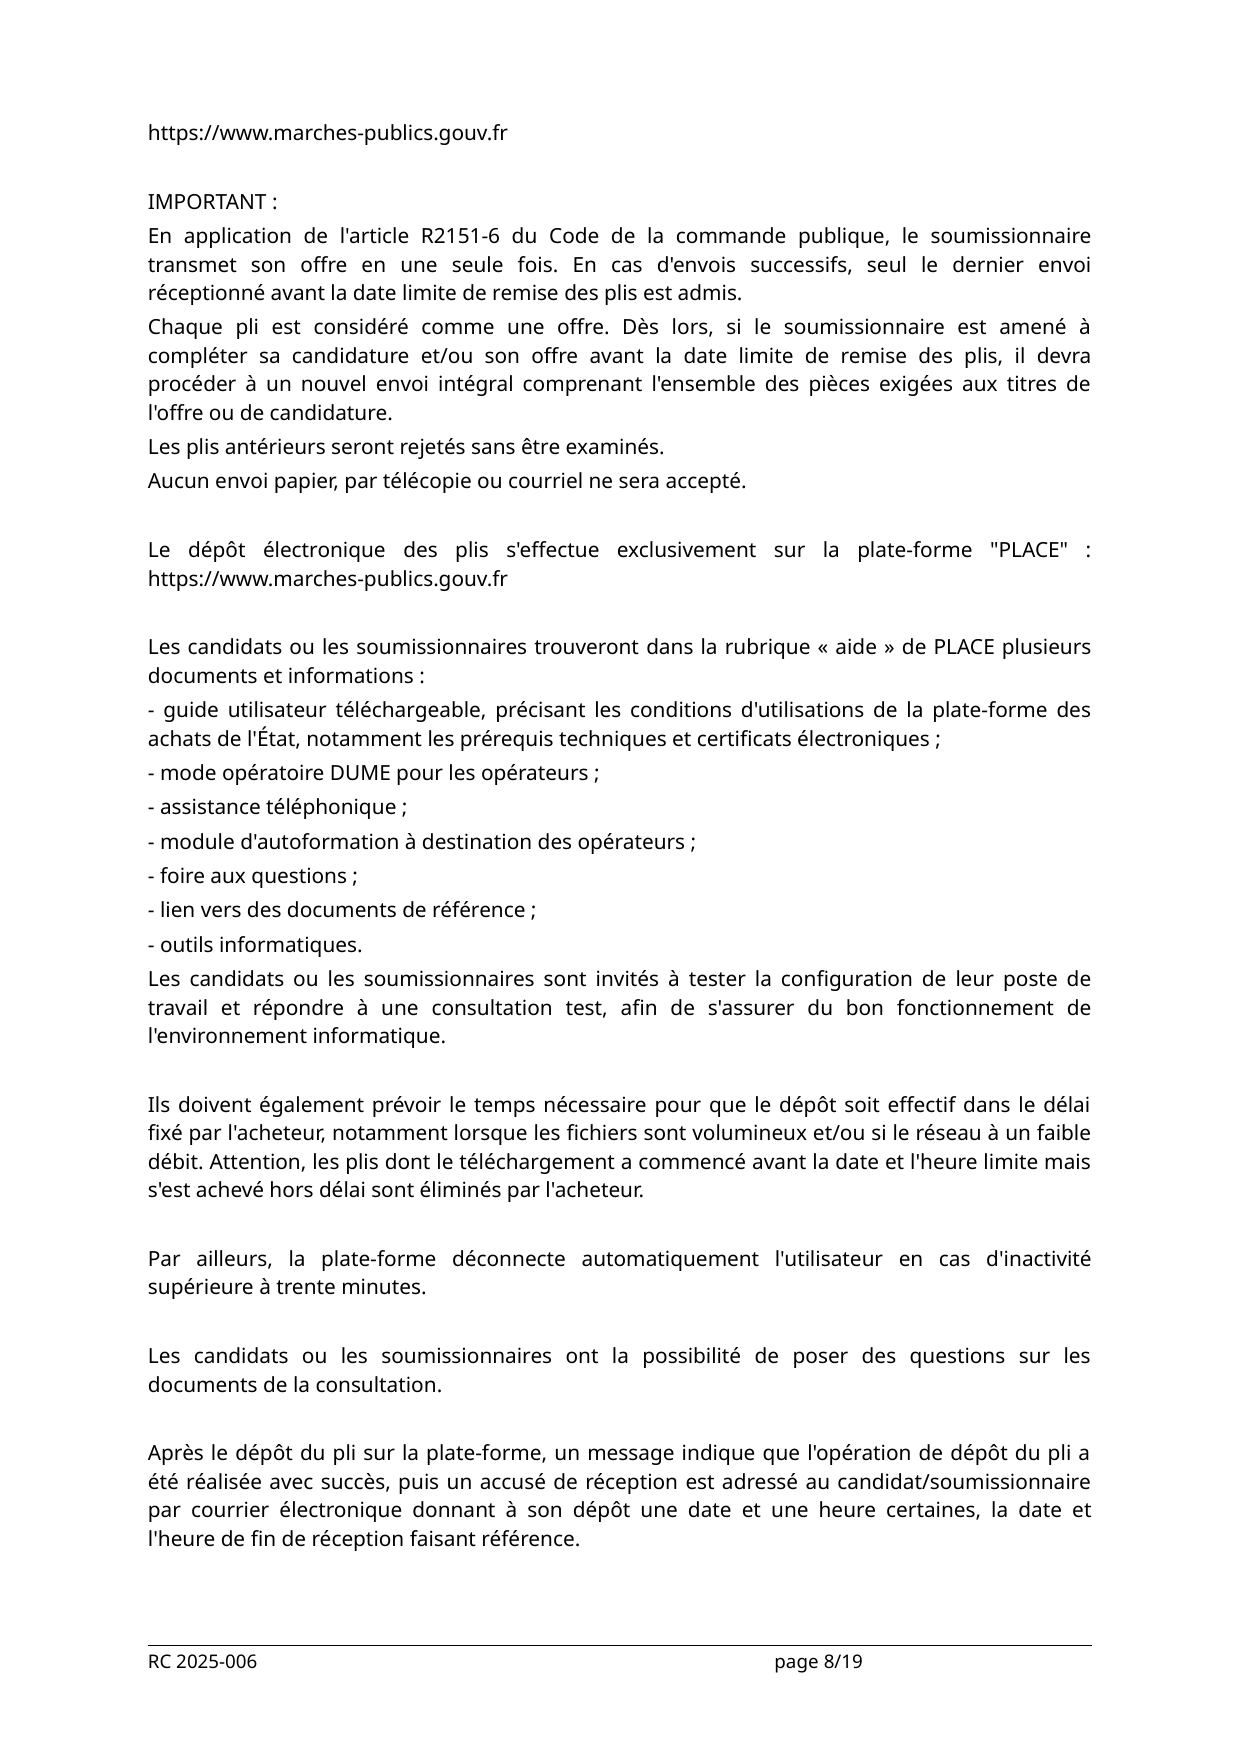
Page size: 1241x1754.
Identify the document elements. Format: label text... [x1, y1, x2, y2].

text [148, 118, 1092, 147]
text Par ailleurs, la plate-forme déconnecte automatiquement l'utilisateur en cas d'inactivité supérieure à trente minutes. [148, 1244, 1092, 1301]
text Le dépôt électronique des plis s'effectue exclusivement sur la plate-forme "PLACE" : https://www.marches-publics.gouv.fr [148, 535, 1092, 592]
text Les candidats ou les soumissionnaires sont invités à tester la configuration de leur poste de travail et répondre à une consultation test, afin de s'assurer du bon fonctionnement de l'environnement informatique. [148, 964, 1092, 1050]
text IMPORTANT : [148, 187, 1092, 215]
text - foire aux questions ; [148, 861, 1092, 890]
text - outils informatiques. [148, 930, 1092, 958]
text En application de l'article R2151-6 du Code de la commande publique, le soumissionnaire transmet son offre en une seule fois. En cas d'envois successifs, seul le dernier envoi réceptionné avant la date limite de remise des plis est admis. [148, 221, 1092, 307]
text Les plis antérieurs seront rejetés sans être examinés. [148, 432, 1092, 461]
text Ils doivent également prévoir le temps nécessaire pour que le dépôt soit effectif dans le délai fixé par l'acheteur, notamment lorsque les fichiers sont volumineux et/ou si le réseau à un faible débit. Attention, les plis dont le téléchargement a commencé avant la date et l'heure limite mais s'est achevé hors délai sont éliminés par l'acheteur. [148, 1090, 1092, 1204]
text - assistance téléphonique ; [148, 792, 1092, 821]
text Aucun envoi papier, par télécopie ou courriel ne sera accepté. [148, 467, 1092, 495]
text Les candidats ou les soumissionnaires trouveront dans la rubrique « aide » de PLACE plusieurs documents et informations : [148, 632, 1092, 689]
text - module d'autoformation à destination des opérateurs ; [148, 827, 1092, 855]
text - mode opératoire DUME pour les opérateurs ; [148, 758, 1092, 787]
text Les candidats ou les soumissionnaires ont la possibilité de poser des questions sur les documents de la consultation. [148, 1341, 1092, 1398]
text - lien vers des documents de référence ; [148, 896, 1092, 924]
text - guide utilisateur téléchargeable, précisant les conditions d'utilisations de la plate-forme des achats de l'État, notamment les prérequis techniques et certificats électroniques ; [148, 695, 1092, 752]
text Chaque pli est considéré comme une offre. Dès lors, si le soumissionnaire est amené à compléter sa candidature et/ou son offre avant la date limite de remise des plis, il devra procéder à un nouvel envoi intégral comprenant l'ensemble des pièces exigées aux titres de l'offre ou de candidature. [148, 312, 1092, 426]
text Après le dépôt du pli sur la plate-forme, un message indique que l'opération de dépôt du pli a été réalisée avec succès, puis un accusé de réception est adressé au candidat/soumissionnaire par courrier électronique donnant à son dépôt une date et une heure certaines, la date et l'heure de fin de réception faisant référence. [148, 1438, 1092, 1552]
